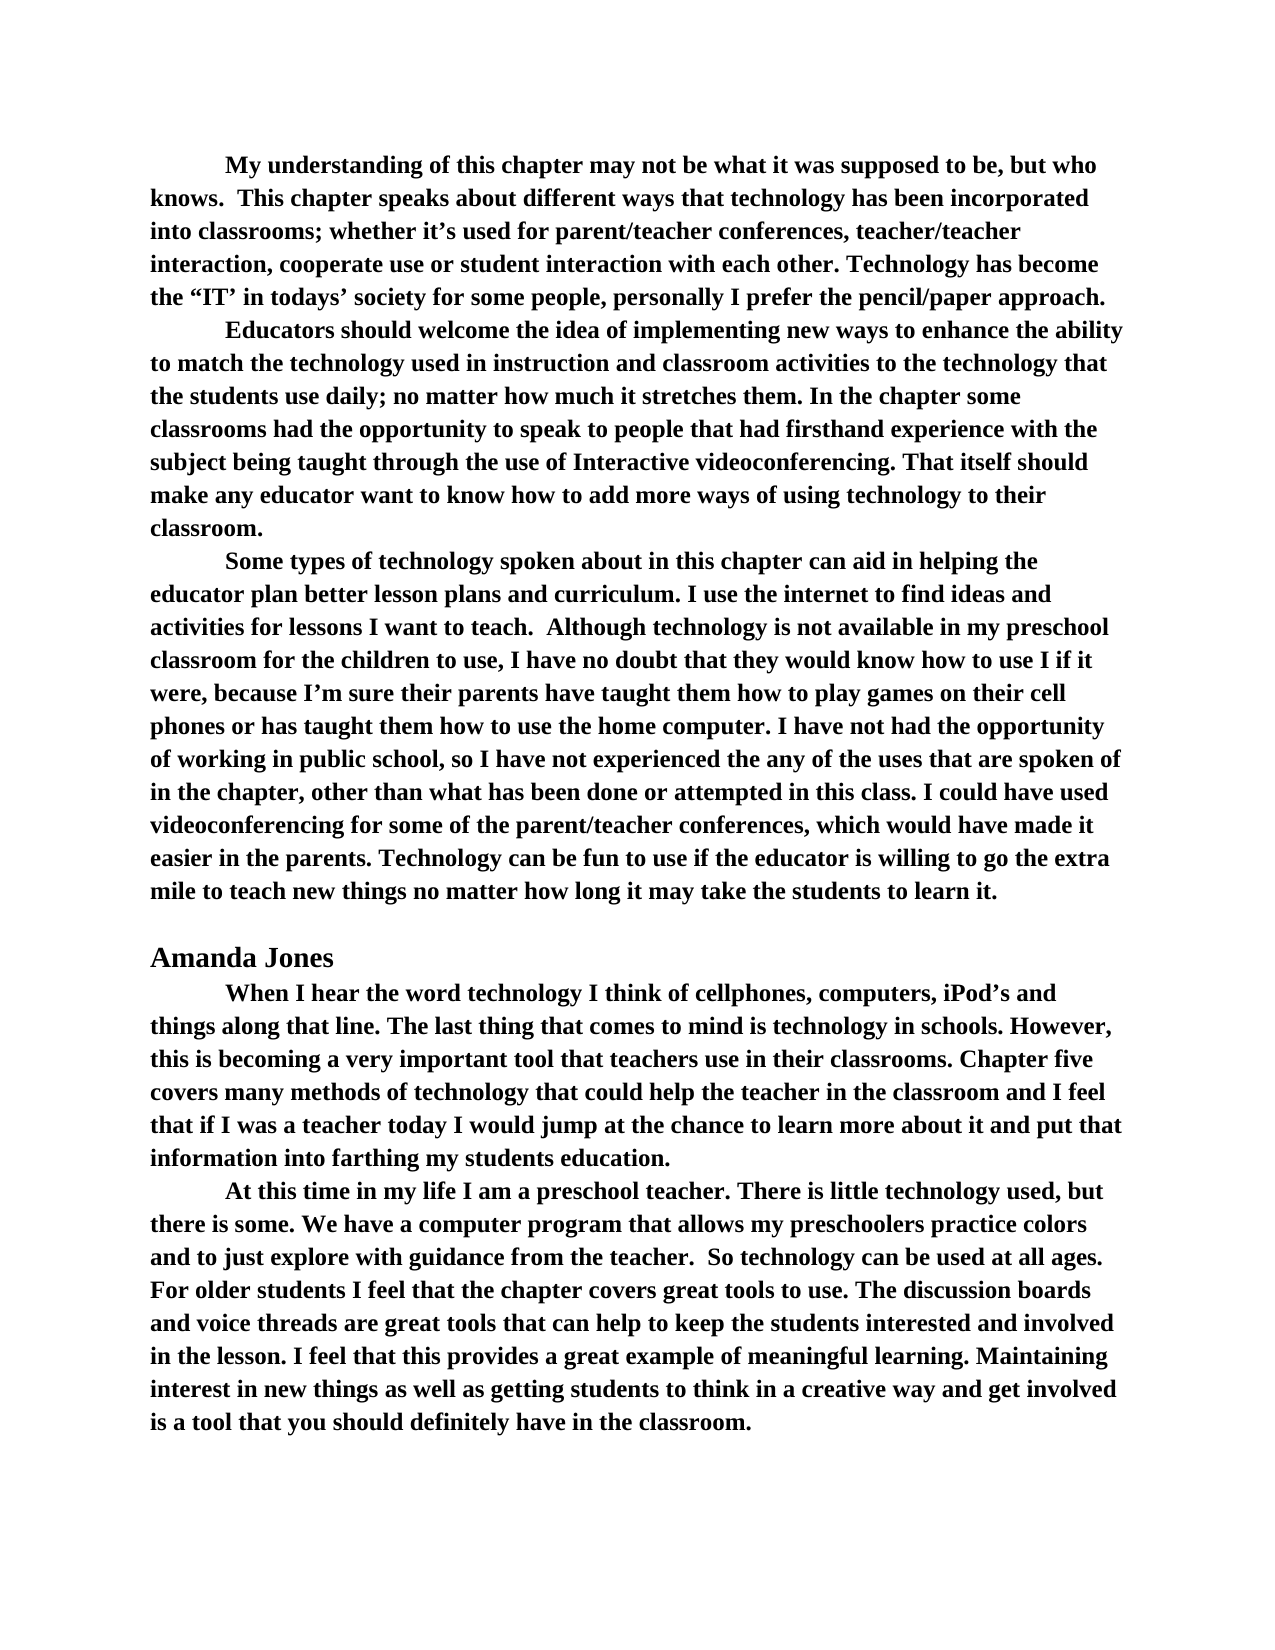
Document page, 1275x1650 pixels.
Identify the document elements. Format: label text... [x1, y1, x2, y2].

text Amanda Jones [150, 940, 1125, 973]
text Educators should welcome the idea of implementing new ways to enhance the ability to match the technology used in instruction and classroom activities to the technology that the students use daily; no matter how much it stretches them. In the chapter some classrooms had the opportunity to speak to people that had firsthand experience with the subject being taught through the use of Interactive videoconferencing. That itself should make any educator want to know how to add more ways of using technology to their classroom. [150, 315, 1125, 542]
text Some types of technology spoken about in this chapter can aid in helping the educator plan better lesson plans and curriculum. I use the internet to find ideas and activities for lessons I want to teach. Although technology is not available in my preschool classroom for the children to use, I have no doubt that they would know how to use I if it were, because I’m sure their parents have taught them how to play games on their cell phones or has taught them how to use the home computer. I have not had the opportunity of working in public school, so I have not experienced the any of the uses that are spoken of in the chapter, other than what has been done or attempted in this class. I could have used videoconferencing for some of the parent/teacher conferences, which would have made it easier in the parents. Technology can be fun to use if the educator is willing to go the extra mile to teach new things no matter how long it may take the students to learn it. [150, 546, 1125, 905]
text For older students I feel that the chapter covers great tools to use. The discussion boards and voice threads are great tools that can help to keep the students interested and involved in the lesson. I feel that this provides a great example of meaningful learning. Maintaining interest in new things as well as getting students to think in a creative way and get involved is a tool that you should definitely have in the classroom. [150, 1275, 1125, 1436]
text My understanding of this chapter may not be what it was supposed to be, but who knows. This chapter speaks about different ways that technology has been incorporated into classrooms; whether it’s used for parent/teacher conferences, teacher/teacher interaction, cooperate use or student interaction with each other. Technology has become the “IT’ in todays’ society for some people, personally I prefer the pencil/paper approach. [150, 150, 1125, 311]
text At this time in my life I am a preschool teacher. There is little technology used, but there is some. We have a computer program that allows my preschoolers practice colors and to just explore with guidance from the teacher. So technology can be used at all ages. [150, 1176, 1125, 1271]
text When I hear the word technology I think of cellphones, computers, iPod’s and things along that line. The last thing that comes to mind is technology in schools. However, this is becoming a very important tool that teachers use in their classrooms. Chapter five covers many methods of technology that could help the teacher in the classroom and I feel that if I was a teacher today I would jump at the chance to learn more about it and put that information into farthing my students education. [150, 978, 1125, 1172]
